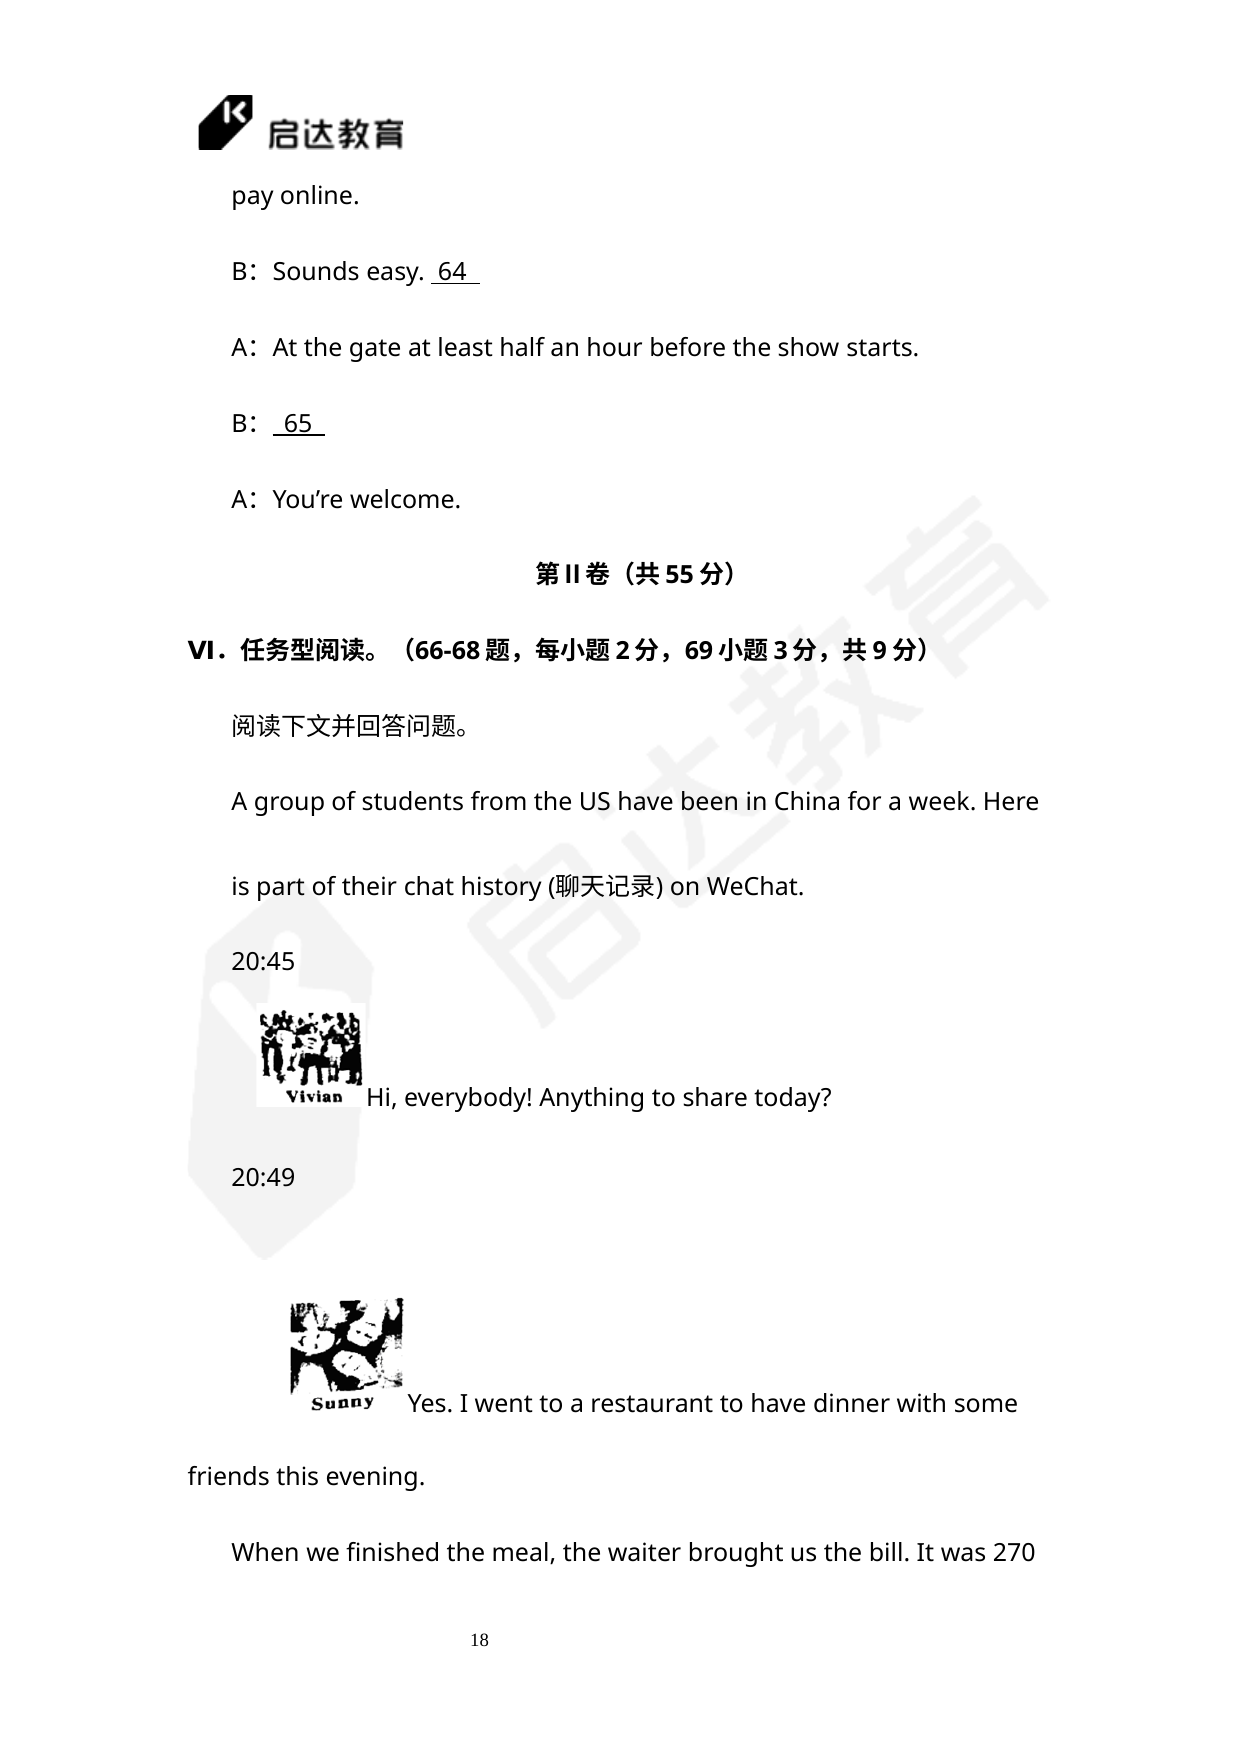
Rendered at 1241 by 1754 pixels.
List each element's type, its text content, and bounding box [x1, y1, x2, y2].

picture [256, 1003, 366, 1107]
text 20:45 [231, 928, 1053, 993]
text B：Sounds easy. 64 [231, 237, 1053, 302]
text A：At the gate at least half an hour before the show starts. [231, 313, 1053, 378]
text A：Just go to our website, fill in your information choose a seat and pay online. [231, 162, 1053, 227]
text 阅读下文并回答问题。 [231, 692, 1053, 757]
picture [287, 1294, 408, 1412]
text B： 65 [231, 389, 1053, 454]
text A：You’re welcome. [231, 465, 1053, 530]
text Hi, everybody! Anything to share today? [231, 1003, 1053, 1133]
text 20:49 [231, 1144, 1053, 1209]
text Ⅵ．任务型阅读。（66-68题，每小题2分，69小题3分，共9分） [187, 616, 1053, 681]
text A group of students from the US have been in China for a week. Here is part of their chat history (聊天记录) on WeChat. [231, 768, 1053, 917]
picture [198, 95, 404, 150]
text Yes. I went to a restaurant to have dinner with some friends this evening. [187, 1294, 1053, 1509]
text When we finished the meal, the waiter brought us the bill. It was 270 yuan. [231, 1519, 1053, 1584]
text 第Ⅱ卷（共55分） [231, 541, 1053, 606]
